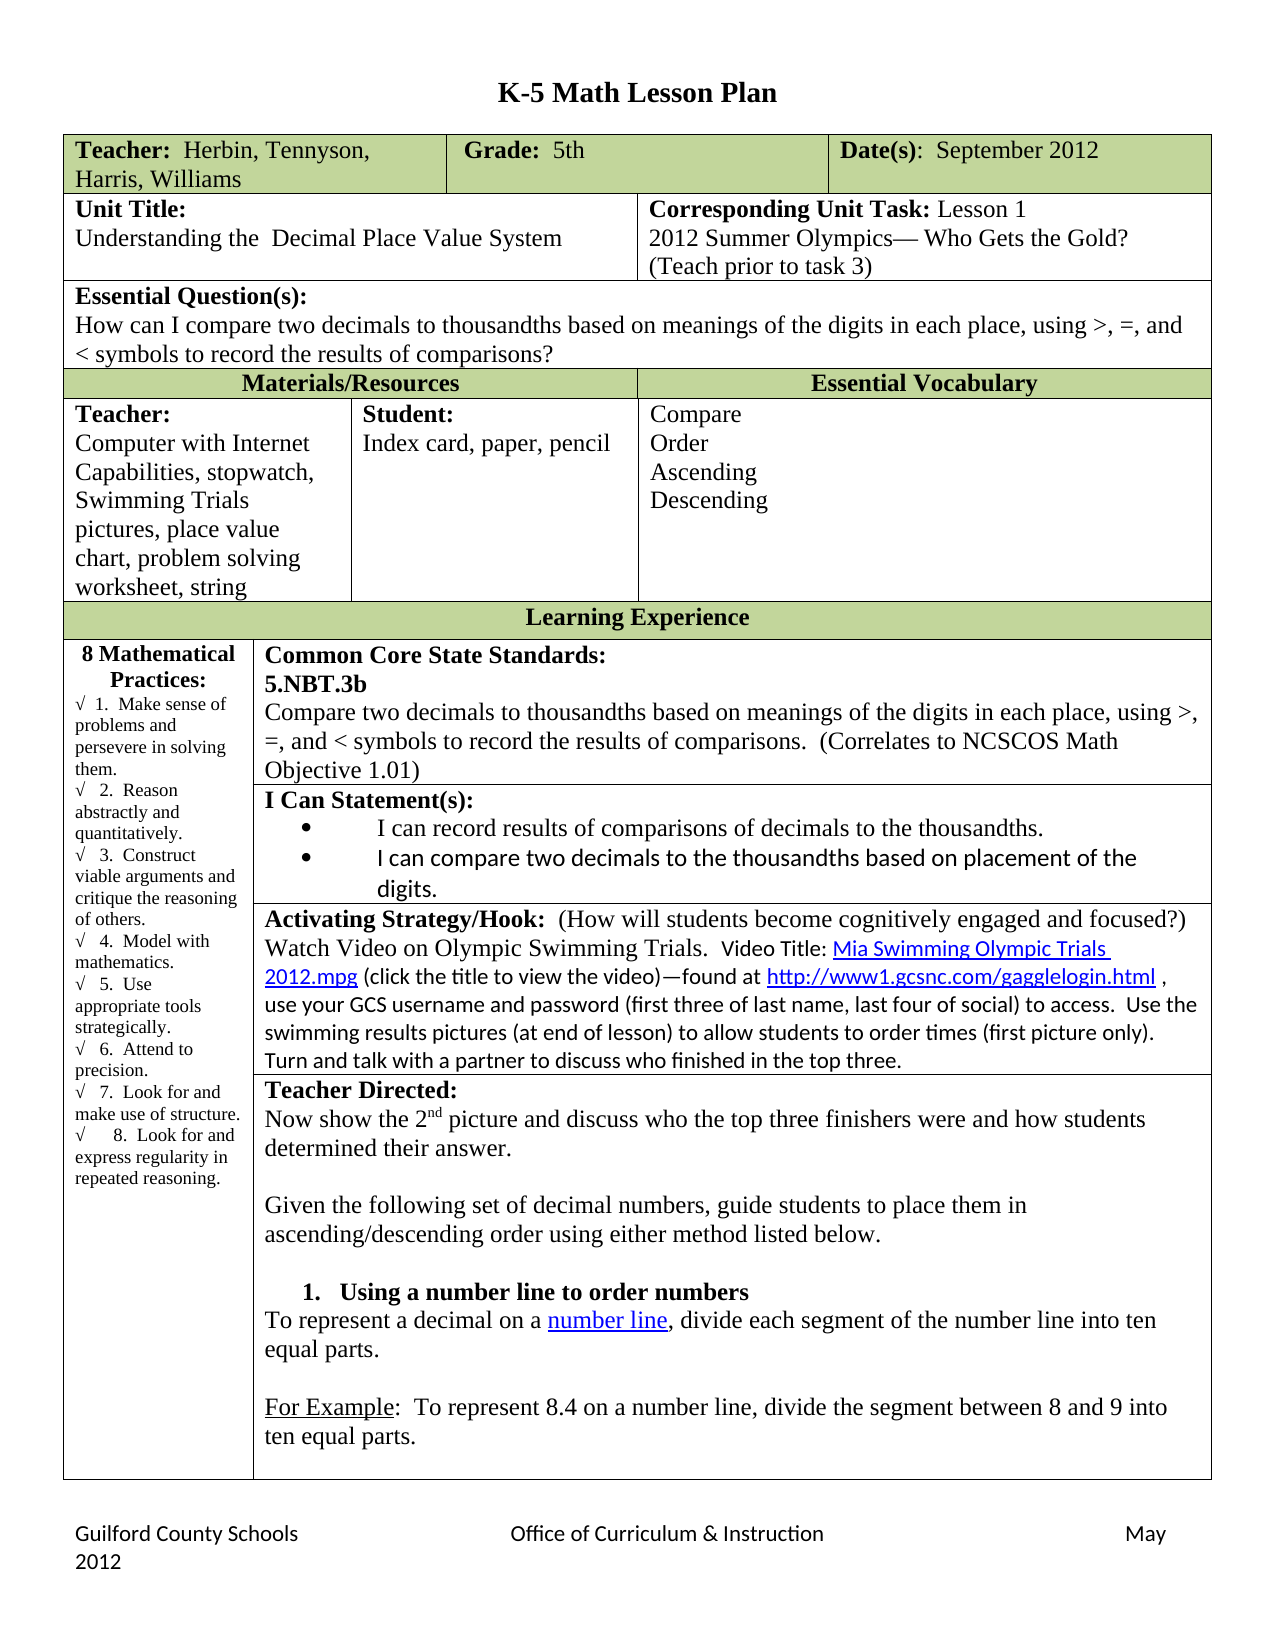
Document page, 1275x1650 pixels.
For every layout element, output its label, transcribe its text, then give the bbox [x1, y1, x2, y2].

table_cell Materials/Resources [64, 369, 637, 398]
table_header Grade: 5th [447, 135, 828, 193]
table_cell Essential Question(s): How can I compare two decimals to thousandths based on meanings of the digits in each place, using >, =, and < symbols to record the results of comparisons? [64, 281, 1211, 367]
table_cell Student: Index card, paper, pencil [352, 399, 638, 601]
table_cell Essential Vocabulary [638, 369, 1211, 398]
table_header Date(s): September 2012 [829, 135, 1211, 193]
table_cell 8 Mathematical Practices: √ 1. Make sense of problems and persevere in solving them. √ 2. Reason abstractly and quantitatively. √ 3. Construct viable arguments and critique the reasoning of others. √ 4. Model with mathematics. √ 5. Use appropriate tools strategically. √ 6. Attend to precision. √ 7. Look for and make use of structure. √ 8. Look for and express regularity in repeated reasoning. [64, 640, 253, 1479]
text K-5 Math Lesson Plan [75, 75, 1200, 108]
table_cell Compare Order Ascending Descending [639, 399, 1211, 601]
table_cell I Can Statement(s): I can record results of comparisons of decimals to the thousandths. I can compare two decimals to the thousandths based on placement of the digits. [254, 785, 1211, 903]
table_header Teacher: Herbin, Tennyson, Harris, Williams [64, 135, 446, 193]
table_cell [254, 1075, 1211, 1479]
table_cell Learning Experience [64, 602, 1211, 639]
table_cell Activating Strategy/Hook: (How will students become cognitively engaged and focused?) Watch Video on Olympic Swimming Trials. Video Title: Mia Swimming Olympic Trials 2012.mpg (click the title to view the video)—found at http://www1.gcsnc.com/gagglelogin.html , use your GCS username and password (first three of last name, last four of social) to access. Use the swimming results pictures (at end of lesson) to allow students to order times (first picture only). Turn and talk with a partner to discuss who finished in the top three. [254, 904, 1211, 1074]
table_cell Teacher: Computer with Internet Capabilities, stopwatch, Swimming Trials pictures, place value chart, problem solving worksheet, string [64, 399, 351, 601]
table_cell Corresponding Unit Task: Lesson 1 2012 Summer Olympics— Who Gets the Gold? (Teach prior to task 3) [638, 194, 1211, 280]
table_cell Unit Title: Understanding the Decimal Place Value System [64, 194, 637, 280]
table_cell Common Core State Standards: 5.NBT.3b Compare two decimals to thousandths based on meanings of the digits in each place, using >, =, and < symbols to record the results of comparisons. (Correlates to NCSCOS Math Objective 1.01) [254, 640, 1211, 784]
